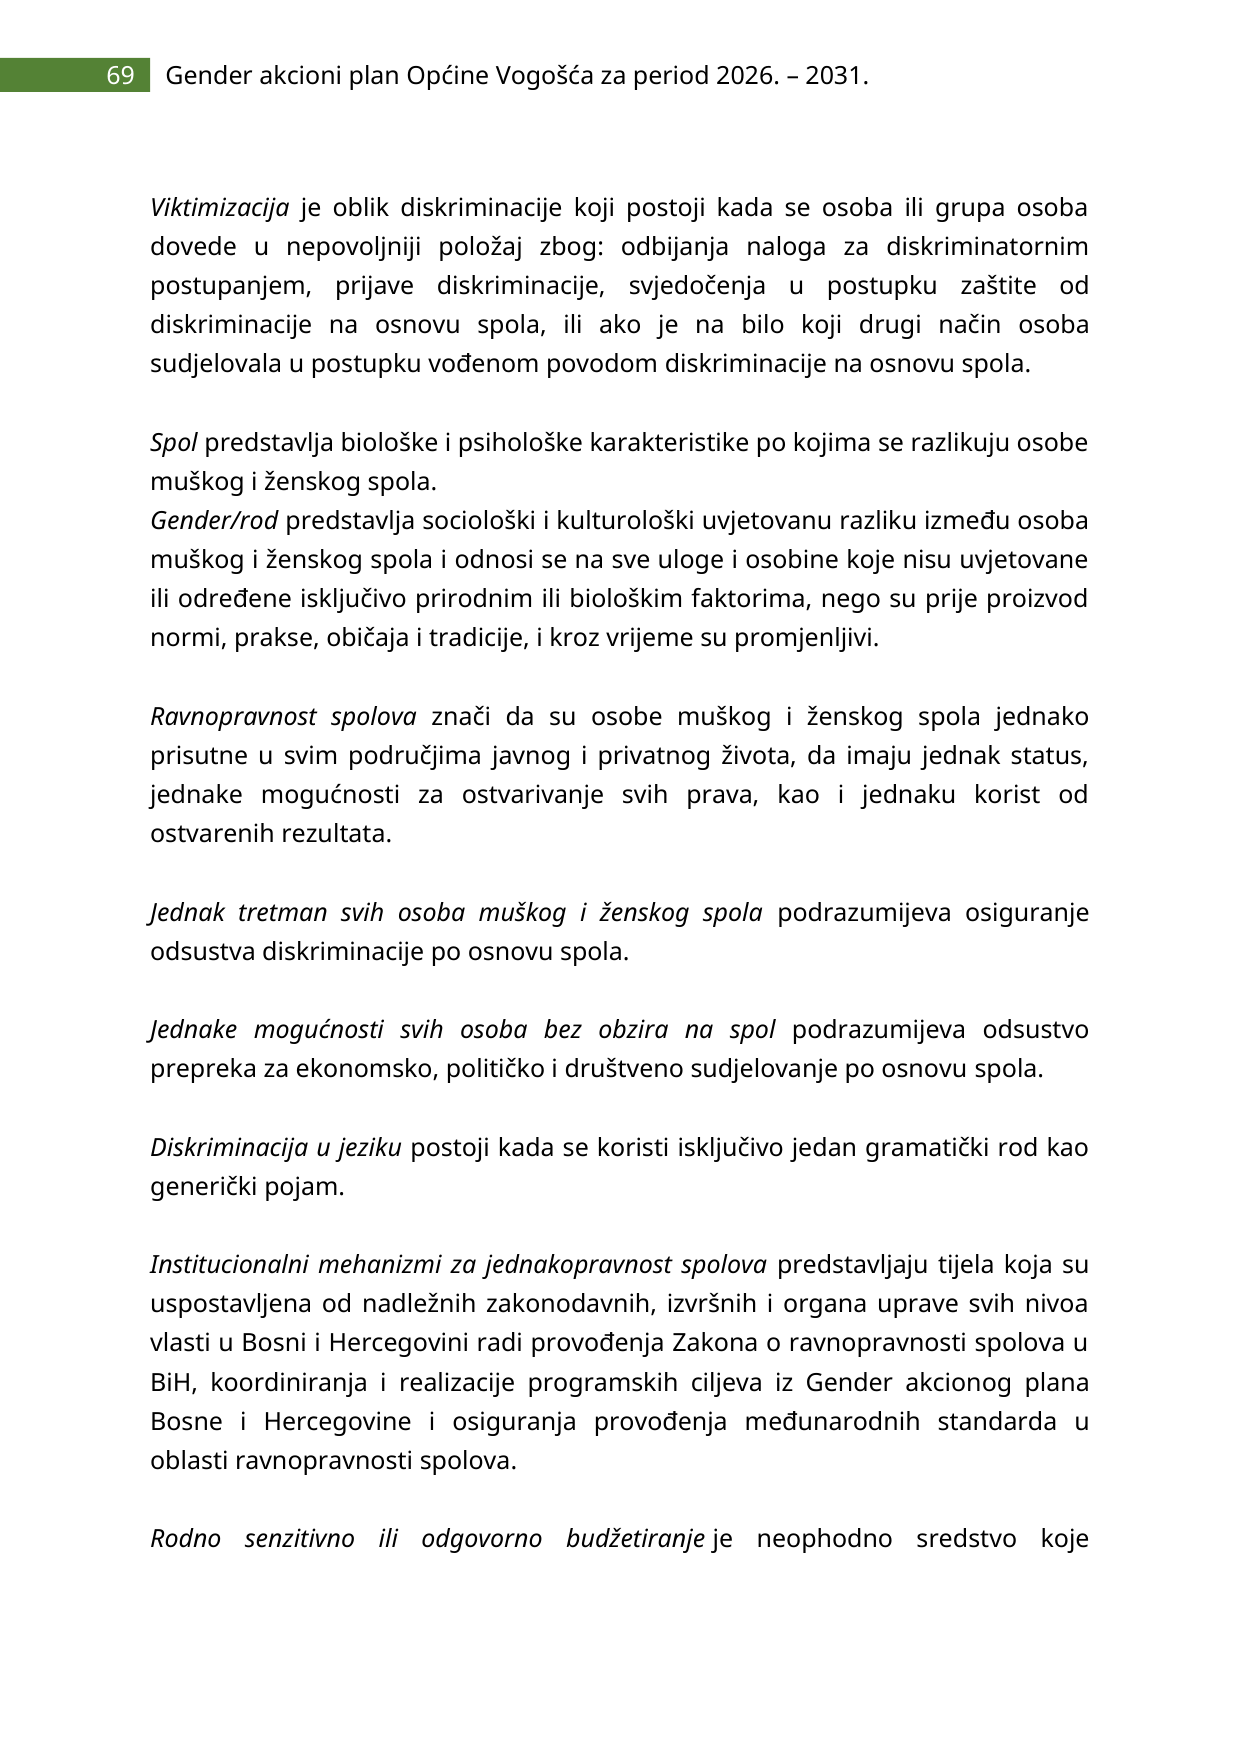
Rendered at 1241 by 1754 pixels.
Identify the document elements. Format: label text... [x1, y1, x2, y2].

text Ravnopravnost spolova znači da su osobe muškog i ženskog spola jednako prisutne u svim područjima javnog i privatnog života, da imaju jednak status, jednake mogućnosti za ostvarivanje svih prava, kao i jednaku korist od ostvarenih rezultata. [150, 698, 1090, 850]
text Diskriminacija u jeziku postoji kada se koristi isključivo jedan gramatički rod kao generički pojam. [150, 1129, 1090, 1202]
text Jednak tretman svih osoba muškog i ženskog spola podrazumijeva osiguranje odsustva diskriminacije po osnovu spola. [150, 894, 1090, 967]
text Spol predstavlja biološke i psihološke karakteristike po kojima se razlikuju osobe muškog i ženskog spola. [150, 424, 1090, 497]
text Institucionalni mehanizmi za jednakopravnost spolova predstavljaju tijela koja su uspostavljena od nadležnih zakonodavnih, izvršnih i organa uprave svih nivoa vlasti u Bosni i Hercegovini radi provođenja Zakona o ravnopravnosti spolova u BiH, koordiniranja i realizacije programskih ciljeva iz Gender akcionog plana Bosne i Hercegovine i osiguranja provođenja međunarodnih standarda u oblasti ravnopravnosti spolova. [150, 1247, 1090, 1477]
text Viktimizacija je oblik diskriminacije koji postoji kada se osoba ili grupa osoba dovede u nepovoljniji položaj zbog: odbijanja naloga za diskriminatornim postupanjem, prijave diskriminacije, svjedočenja u postupku zaštite od diskriminacije na osnovu spola, ili ako je na bilo koji drugi način osoba sudjelovala u postupku vođenom povodom diskriminacije na osnovu spola. [150, 189, 1090, 380]
text Jednake mogućnosti svih osoba bez obzira na spol podrazumijeva odsustvo prepreka za ekonomsko, političko i društveno sudjelovanje po osnovu spola. [150, 1012, 1090, 1085]
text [150, 1521, 1090, 1555]
text Gender/rod predstavlja sociološki i kulturološki uvjetovanu razliku između osoba muškog i ženskog spola i odnosi se na sve uloge i osobine koje nisu uvjetovane ili određene isključivo prirodnim ili biološkim faktorima, nego su prije proizvod normi, prakse, običaja i tradicije, i kroz vrijeme su promjenljivi. [150, 502, 1090, 654]
